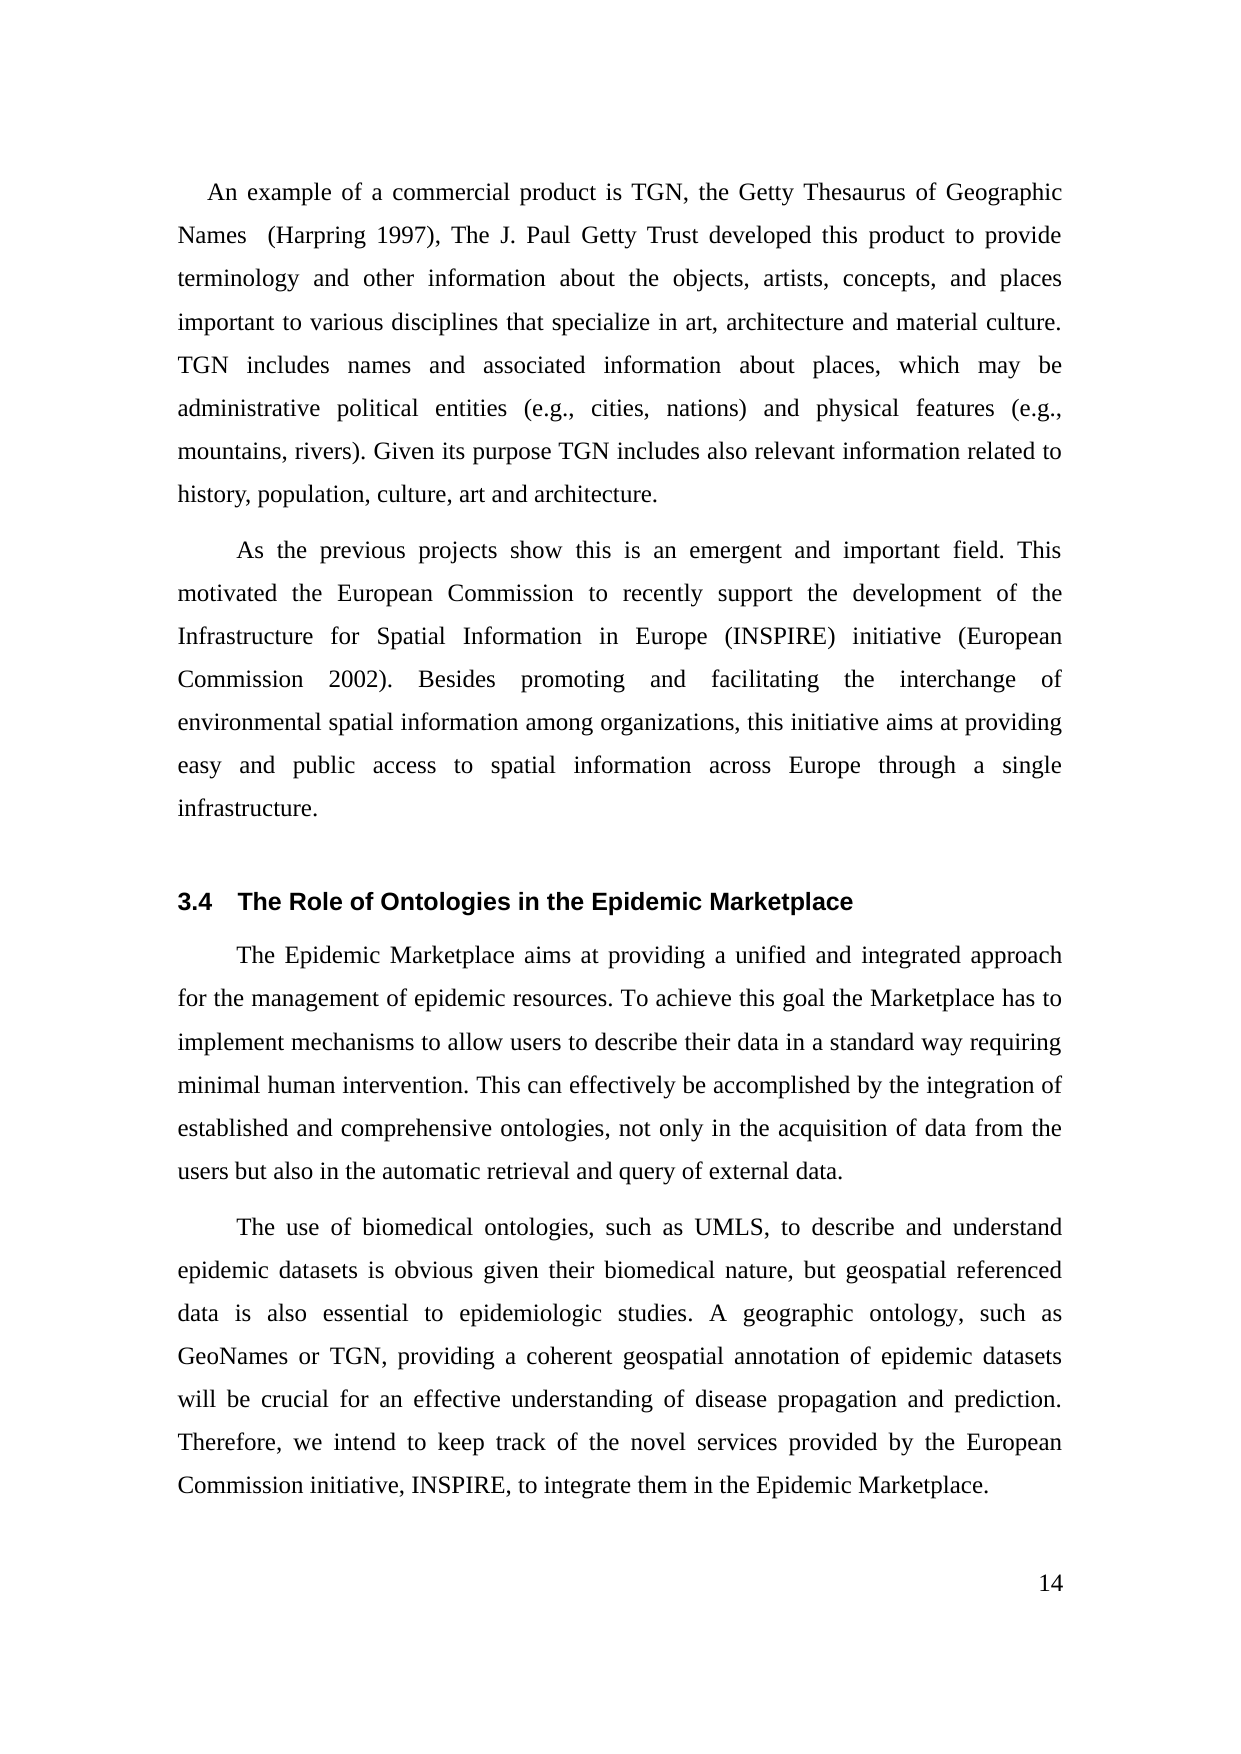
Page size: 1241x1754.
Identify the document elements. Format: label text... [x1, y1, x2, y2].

text The use of biomedical ontologies, such as UMLS, to describe and understand epidemic datasets is obvious given their biomedical nature, but geospatial referenced data is also essential to epidemiologic studies. A geographic ontology, such as GeoNames or TGN, providing a coherent geospatial annotation of epidemic datasets will be crucial for an effective understanding of disease propagation and prediction. Therefore, we intend to keep track of the novel services provided by the European Commission initiative, INSPIRE, to integrate them in the Epidemic Marketplace. [177, 1212, 1063, 1499]
text As the previous projects show this is an emergent and important field. This motivated the European Commission to recently support the development of the Infrastructure for Spatial Information in Europe (INSPIRE) initiative (European Commission 2002). Besides promoting and facilitating the interchange of environmental spatial information among organizations, this initiative aims at providing easy and public access to spatial information across Europe through a single infrastructure. [177, 535, 1063, 822]
text An example of a commercial product is TGN, the Getty Thesaurus of Geographic Names (Harpring 1997), The J. Paul Getty Trust developed this product to provide terminology and other information about the objects, artists, concepts, and places important to various disciplines that specialize in art, architecture and material culture. TGN includes names and associated information about places, which may be administrative political entities (e.g., cities, nations) and physical features (e.g., mountains, rivers). Given its purpose TGN includes also relevant information related to history, population, culture, art and architecture. [177, 177, 1063, 508]
subtitle The Role of Ontologies in the Epidemic Marketplace [177, 887, 1063, 915]
text The Epidemic Marketplace aims at providing a unified and integrated approach for the management of epidemic resources. To achieve this goal the Marketplace has to implement mechanisms to allow users to describe their data in a standard way requiring minimal human intervention. This can effectively be accomplished by the integration of established and comprehensive ontologies, not only in the acquisition of data from the users but also in the automatic retrieval and query of external data. [177, 940, 1063, 1185]
